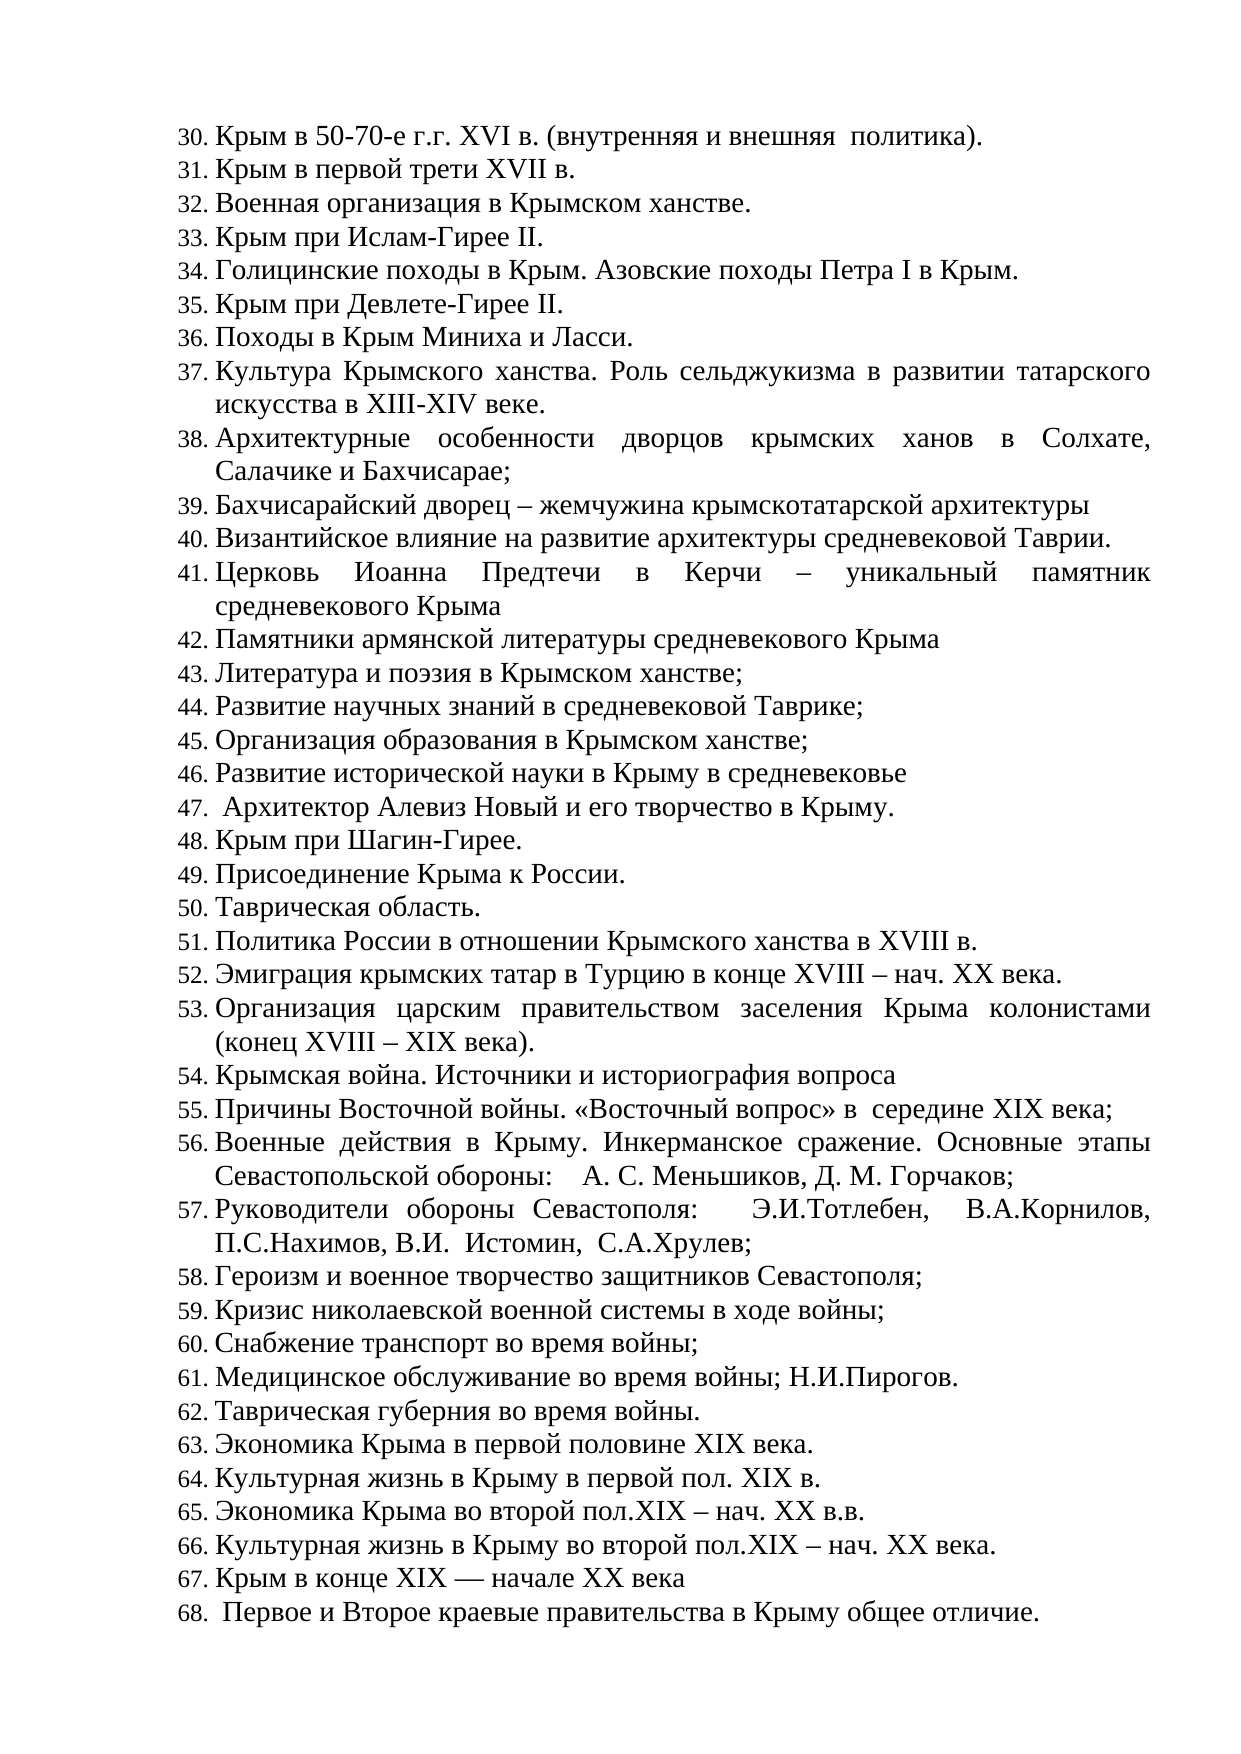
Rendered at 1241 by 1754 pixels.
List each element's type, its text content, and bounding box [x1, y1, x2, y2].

list Крым в первой трети XVII в. [177, 152, 1152, 185]
list Крымская война. Источники и историография вопроса [177, 1057, 1152, 1091]
list Архитектор Алевиз Новый и его творчество в Крыму. [177, 789, 1152, 822]
list Крым в 50-70-е г.г. XVI в. (внутренняя и внешняя политика). [177, 118, 1152, 152]
list Архитектурные особенности дворцов крымских ханов в Солхате, Салачике и Бахчисарае; [177, 420, 1152, 487]
list Развитие исторической науки в Крыму в средневековье [177, 755, 1152, 789]
list Героизм и военное творчество защитников Севастополя; [177, 1258, 1152, 1292]
list Руководители обороны Севастополя: Э.И.Тотлебен, В.А.Корнилов, П.С.Нахимов, В.И. Истомин, С.А.Хрулев; [177, 1191, 1152, 1258]
list Церковь Иоанна Предтечи в Керчи – уникальный памятник средневекового Крыма [177, 554, 1152, 621]
list Медицинское обслуживание во время войны; Н.И.Пирогов. [177, 1359, 1152, 1393]
list Таврическая губерния во время войны. [177, 1393, 1152, 1426]
list Причины Восточной войны. «Восточный вопрос» в середине XIX века; [177, 1091, 1152, 1124]
list Крым при Ислам-Гирее II. [177, 219, 1152, 252]
list Военные действия в Крыму. Инкерманское сражение. Основные этапы Севастопольской обороны: А. С. Меньшиков, Д. М. Горчаков; [177, 1124, 1152, 1191]
list Византийское влияние на развитие архитектуры средневековой Таврии. [177, 521, 1152, 554]
list Военная организация в Крымском ханстве. [177, 185, 1152, 219]
list Политика России в отношении Крымского ханства в XVIII в. [177, 923, 1152, 957]
list Снабжение транспорт во время войны; [177, 1326, 1152, 1359]
list Организация образования в Крымском ханстве; [177, 722, 1152, 755]
list Экономика Крыма в первой половине XIX века. [177, 1426, 1152, 1460]
list Крым при Девлете-Гирее II. [177, 286, 1152, 319]
list Присоединение Крыма к России. [177, 856, 1152, 889]
list Культурная жизнь в Крыму во второй пол.XIX – нач. XX века. [177, 1527, 1152, 1560]
list Голицинские походы в Крым. Азовские походы Петра I в Крым. [177, 252, 1152, 286]
list Памятники армянской литературы средневекового Крыма [177, 621, 1152, 655]
list Культура Крымского ханства. Роль сельджукизма в развитии татарского искусства в XIII-XIV веке. [177, 353, 1152, 420]
list Таврическая область. [177, 889, 1152, 923]
list Бахчисарайский дворец – жемчужина крымскотатарской архитектуры [177, 487, 1152, 521]
list Организация царским правительством заселения Крыма колонистами (конец XVIII – XIX века). [177, 990, 1152, 1057]
list Литература и поэзия в Крымском ханстве; [177, 655, 1152, 688]
list Первое и Второе краевые правительства в Крыму общее отличие. [177, 1594, 1152, 1627]
list Крым в конце XIX — начале XX века [177, 1560, 1152, 1594]
list Походы в Крым Миниха и Ласси. [177, 319, 1152, 353]
list Культурная жизнь в Крыму в первой пол. XIX в. [177, 1460, 1152, 1493]
list Эмиграция крымских татар в Турцию в конце XVIII – нач. XX века. [177, 957, 1152, 990]
list Крым при Шагин-Гирее. [177, 822, 1152, 856]
list Развитие научных знаний в средневековой Таврике; [177, 688, 1152, 722]
list Экономика Крыма во второй пол.XIX – нач. XX в.в. [177, 1493, 1152, 1527]
list Кризис николаевской военной системы в ходе войны; [177, 1292, 1152, 1326]
